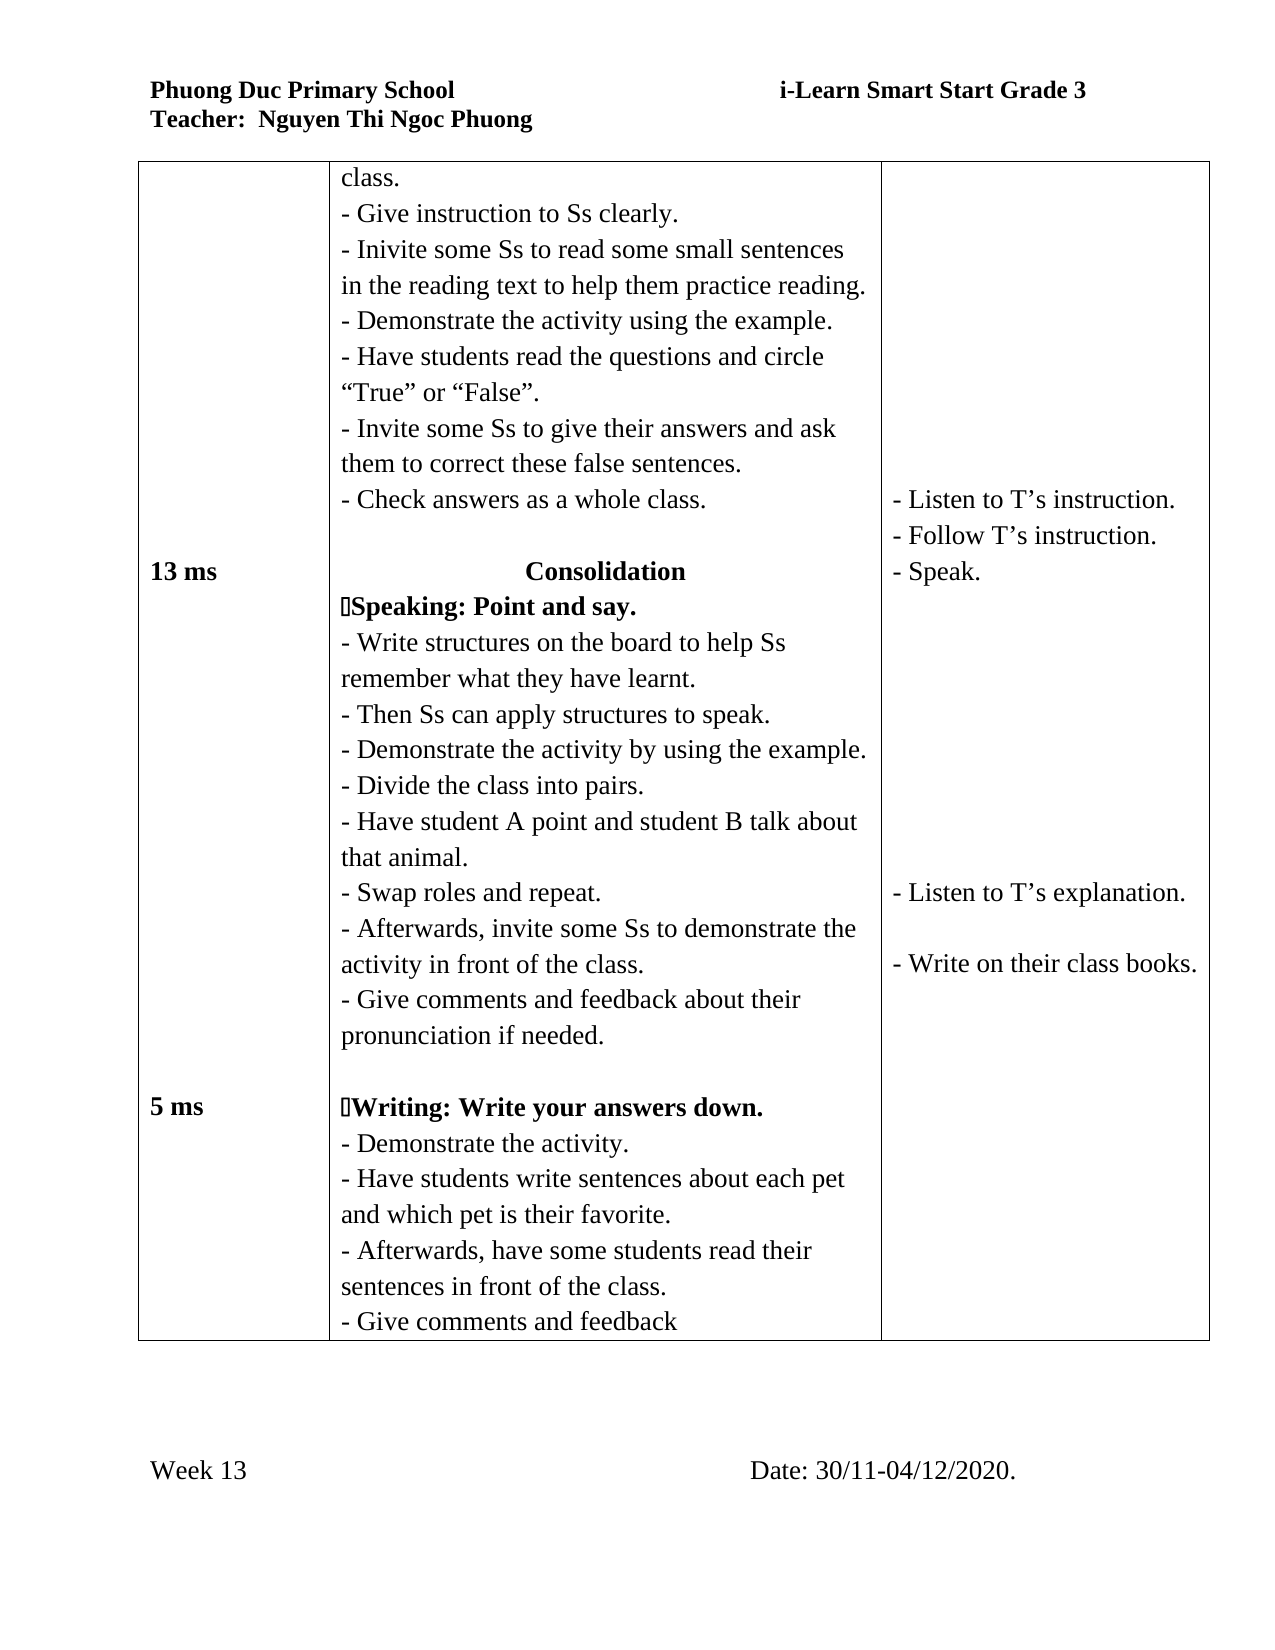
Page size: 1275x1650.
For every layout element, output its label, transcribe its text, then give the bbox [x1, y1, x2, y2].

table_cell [882, 162, 1209, 1340]
text Week 13 Date: 30/11-04/12/2020. [150, 1454, 1125, 1486]
table_cell 2 ms 15 13 ms 5 ms [139, 162, 329, 1340]
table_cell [330, 162, 881, 1340]
